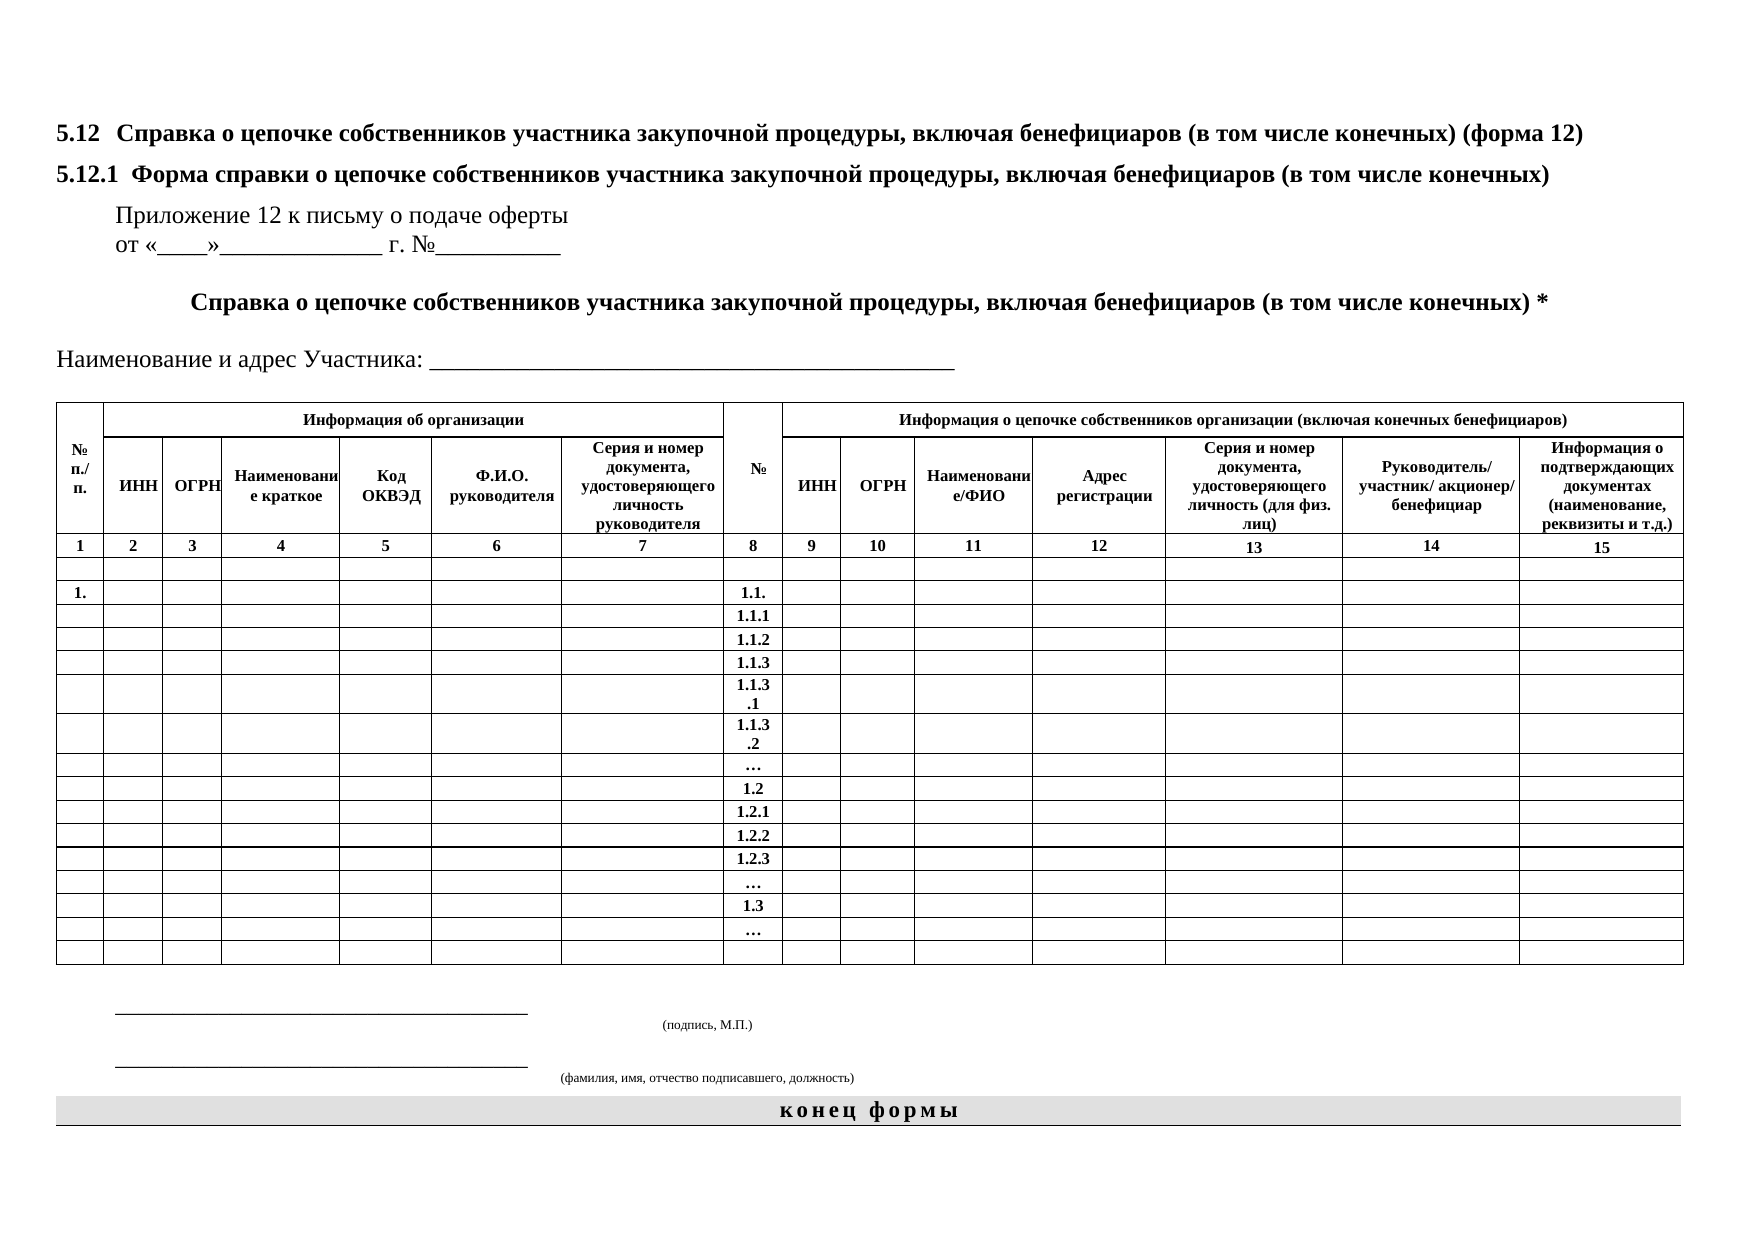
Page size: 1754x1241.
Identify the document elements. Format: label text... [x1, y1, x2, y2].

table_cell … [724, 871, 782, 893]
table_cell [340, 581, 431, 603]
table_cell [222, 754, 339, 776]
table_cell [340, 941, 431, 963]
table_cell 9 [783, 534, 840, 557]
table_cell [1166, 628, 1342, 650]
table_cell ИНН [783, 438, 840, 533]
table_cell [163, 918, 221, 940]
table_cell [1343, 848, 1519, 870]
table_cell 4 [222, 534, 339, 557]
table_cell [57, 651, 103, 674]
table_cell [432, 894, 561, 917]
table_cell [783, 871, 840, 893]
table_cell 1.1.3 [724, 651, 782, 674]
table_cell 1. [57, 581, 103, 603]
table_cell [1033, 675, 1165, 713]
table_cell [1166, 754, 1342, 776]
table_cell [340, 558, 431, 580]
table_cell [163, 824, 221, 846]
table_cell [222, 628, 339, 650]
table_cell [432, 801, 561, 823]
table_cell [57, 605, 103, 627]
table_cell [562, 941, 723, 963]
table_cell [340, 628, 431, 650]
table_cell [222, 941, 339, 963]
table_cell [1343, 754, 1519, 776]
table_cell 3 [163, 534, 221, 557]
table_header Информация о цепочке собственников организации (включая конечных бенефициаров) [783, 403, 1683, 436]
text Наименование и адрес Участника: __________________________________________ [56, 344, 1683, 373]
table_cell Адрес регистрации [1033, 438, 1165, 533]
table_cell [104, 941, 162, 963]
table_header № п./п. [57, 403, 103, 533]
table_cell [915, 894, 1032, 917]
table_cell [915, 651, 1032, 674]
text ____________________________________ [56, 1044, 1683, 1070]
table_cell [222, 714, 339, 753]
table_cell 6 [432, 534, 561, 557]
table_cell [1033, 605, 1165, 627]
table_cell [1166, 801, 1342, 823]
table_cell [222, 824, 339, 846]
table_cell [1520, 824, 1683, 846]
table_cell [432, 558, 561, 580]
table_cell [104, 871, 162, 893]
table_cell [1166, 941, 1342, 963]
table_cell [57, 801, 103, 823]
table_cell [1166, 581, 1342, 603]
table_cell [915, 871, 1032, 893]
table_cell [104, 714, 162, 753]
table_cell [562, 918, 723, 940]
table_cell 1.2.1 [724, 801, 782, 823]
table_cell [57, 777, 103, 799]
table_cell [432, 941, 561, 963]
table_cell [562, 651, 723, 674]
table_cell Наименование краткое [222, 438, 339, 533]
table_cell [1166, 605, 1342, 627]
table_cell [432, 714, 561, 753]
table_cell [57, 754, 103, 776]
table_cell [1166, 714, 1342, 753]
table_cell [57, 558, 103, 580]
table_cell [432, 581, 561, 603]
table_cell [104, 894, 162, 917]
table_cell [783, 581, 840, 603]
table_cell 11 [915, 534, 1032, 557]
table_cell [841, 651, 914, 674]
table_cell 1.1. [724, 581, 782, 603]
table_cell [1520, 871, 1683, 893]
table_cell [222, 871, 339, 893]
text Справка о цепочке собственников участника закупочной процедуры, включая бенефициаров (в том числе конечных) * [56, 287, 1683, 316]
table_cell [57, 894, 103, 917]
table_cell [915, 605, 1032, 627]
table_cell 1.2 [724, 777, 782, 799]
table_cell 1.2.3 [724, 848, 782, 870]
table_cell [841, 918, 914, 940]
table_cell [432, 777, 561, 799]
table_cell [783, 894, 840, 917]
table_cell [841, 581, 914, 603]
table_cell 1.1.1 [724, 605, 782, 627]
table_cell [1033, 894, 1165, 917]
table_cell 1 [57, 534, 103, 557]
table_cell [1033, 754, 1165, 776]
table_cell [57, 848, 103, 870]
table_cell [163, 777, 221, 799]
table_cell 8 [724, 534, 782, 557]
table_cell [163, 941, 221, 963]
table_cell [915, 581, 1032, 603]
table_cell [104, 824, 162, 846]
table_cell [783, 558, 840, 580]
table_cell [1520, 558, 1683, 580]
table_cell [163, 714, 221, 753]
table_cell [340, 777, 431, 799]
table_cell [104, 605, 162, 627]
table_cell [1343, 801, 1519, 823]
table_cell [1343, 558, 1519, 580]
table_cell [1166, 871, 1342, 893]
table_cell [222, 848, 339, 870]
table_cell [562, 628, 723, 650]
table_cell [1033, 801, 1165, 823]
table_cell [1520, 651, 1683, 674]
table_cell [340, 651, 431, 674]
table_cell [222, 894, 339, 917]
table_cell [222, 651, 339, 674]
table_cell [340, 714, 431, 753]
table_cell [57, 941, 103, 963]
table_cell [562, 581, 723, 603]
table_cell [57, 824, 103, 846]
table_cell Код ОКВЭД [340, 438, 431, 533]
table_cell [1343, 651, 1519, 674]
table_cell [222, 801, 339, 823]
table_cell [915, 941, 1032, 963]
table_cell [562, 558, 723, 580]
table_cell [915, 754, 1032, 776]
table_cell [841, 605, 914, 627]
table_cell [1520, 754, 1683, 776]
table_cell [163, 675, 221, 713]
table_cell [104, 675, 162, 713]
table_cell [1033, 871, 1165, 893]
table_cell [222, 777, 339, 799]
text Приложение 12 к письму о подаче оферты от «____»_____________ г. №__________ [115, 201, 1683, 258]
table_cell [163, 651, 221, 674]
table_cell [562, 605, 723, 627]
table_cell [1520, 628, 1683, 650]
table_cell [432, 848, 561, 870]
table_cell [841, 628, 914, 650]
table_cell [783, 714, 840, 753]
table_cell [841, 894, 914, 917]
table_cell [163, 581, 221, 603]
table_cell [57, 918, 103, 940]
table_cell [915, 714, 1032, 753]
table_cell [1166, 777, 1342, 799]
table_cell [1343, 777, 1519, 799]
table_cell [1520, 801, 1683, 823]
table_cell [1033, 558, 1165, 580]
table_cell [163, 894, 221, 917]
table_cell [1033, 581, 1165, 603]
table_cell [841, 824, 914, 846]
table_cell [841, 777, 914, 799]
table_cell 1.3 [724, 894, 782, 917]
table_cell [783, 824, 840, 846]
table_cell [1033, 941, 1165, 963]
table_cell [915, 628, 1032, 650]
table_cell [340, 848, 431, 870]
table_cell [562, 777, 723, 799]
table_cell 1.1.3.1 [724, 675, 782, 713]
table_cell [783, 628, 840, 650]
table_cell [1343, 581, 1519, 603]
table_cell [1520, 918, 1683, 940]
table_cell [562, 801, 723, 823]
table_cell ИНН [104, 438, 162, 533]
table_cell [724, 941, 782, 963]
table_cell [783, 801, 840, 823]
table_cell [1520, 675, 1683, 713]
table_cell Ф.И.О. руководителя [432, 438, 561, 533]
table_cell [783, 754, 840, 776]
table_cell [432, 754, 561, 776]
table_cell 1.1.2 [724, 628, 782, 650]
table_cell [1520, 777, 1683, 799]
table_cell [340, 824, 431, 846]
table_cell [432, 918, 561, 940]
table_cell Наименование/ФИО [915, 438, 1032, 533]
table_cell Руководитель/ участник/ акционер/ бенефициар [1343, 438, 1519, 533]
table_cell 13 [1166, 534, 1342, 557]
table_cell 5 [340, 534, 431, 557]
table_cell 10 [841, 534, 914, 557]
table_cell [340, 754, 431, 776]
text ____________________________________ [56, 991, 1683, 1017]
table_cell [783, 777, 840, 799]
table_cell [1343, 675, 1519, 713]
table_cell [57, 628, 103, 650]
table_cell [1343, 941, 1519, 963]
table_cell 15 [1520, 534, 1683, 557]
table_cell [432, 824, 561, 846]
table_cell [1343, 714, 1519, 753]
table_cell [841, 871, 914, 893]
table_cell [783, 918, 840, 940]
table_cell [104, 754, 162, 776]
table_cell [562, 848, 723, 870]
table_cell [915, 777, 1032, 799]
table_cell [432, 871, 561, 893]
table_cell [104, 558, 162, 580]
table_cell [340, 918, 431, 940]
table_cell [222, 918, 339, 940]
table_cell [1520, 894, 1683, 917]
table_cell [1166, 824, 1342, 846]
table_cell [104, 581, 162, 603]
table_cell [1166, 918, 1342, 940]
subtitle Справка о цепочке собственников участника закупочной процедуры, включая бенефициаров (в том числе конечных) (форма 12) [56, 118, 1683, 147]
table_cell [340, 675, 431, 713]
table_cell [163, 628, 221, 650]
table_cell [163, 801, 221, 823]
table_cell [841, 848, 914, 870]
table_cell [1033, 824, 1165, 846]
table_cell [562, 754, 723, 776]
table_cell [57, 714, 103, 753]
table_cell [432, 651, 561, 674]
table_cell [1343, 894, 1519, 917]
table_cell [163, 605, 221, 627]
table_cell [915, 675, 1032, 713]
table_cell [1033, 628, 1165, 650]
table_cell ОГРН [841, 438, 914, 533]
table_cell [841, 558, 914, 580]
table_header № [724, 403, 782, 533]
table_cell [222, 675, 339, 713]
table_cell 12 [1033, 534, 1165, 557]
table_cell [432, 628, 561, 650]
table_cell [1033, 918, 1165, 940]
table_cell [163, 558, 221, 580]
table_cell [104, 777, 162, 799]
table_cell [163, 871, 221, 893]
table_cell [562, 824, 723, 846]
table_cell [57, 871, 103, 893]
table_cell Информация о подтверждающих документах (наименование, реквизиты и т.д.) [1520, 438, 1683, 533]
table_cell [783, 651, 840, 674]
table_cell [104, 918, 162, 940]
table_cell [340, 894, 431, 917]
table_cell [104, 848, 162, 870]
text конец формы [56, 1096, 1681, 1125]
table_cell [915, 848, 1032, 870]
table_cell Серия и номер документа, удостоверяющего личность (для физ. лиц) [1166, 438, 1342, 533]
table_cell [1166, 558, 1342, 580]
table_cell [841, 714, 914, 753]
table_cell [104, 651, 162, 674]
table_cell 7 [562, 534, 723, 557]
text (фамилия, имя, отчество подписавшего, должность) [56, 1070, 1299, 1096]
table_cell [163, 848, 221, 870]
table_cell [1520, 581, 1683, 603]
table_cell [340, 801, 431, 823]
table_cell [1166, 651, 1342, 674]
table_cell [915, 918, 1032, 940]
table_cell [222, 605, 339, 627]
table_cell [432, 605, 561, 627]
table_cell [104, 801, 162, 823]
table_cell [222, 558, 339, 580]
table_cell [562, 871, 723, 893]
table_cell [1520, 848, 1683, 870]
table_cell [1520, 714, 1683, 753]
table_cell [1343, 824, 1519, 846]
table_cell 14 [1343, 534, 1519, 557]
table_cell [562, 894, 723, 917]
table_cell [163, 754, 221, 776]
table_cell … [724, 918, 782, 940]
table_cell [915, 558, 1032, 580]
table_cell [104, 628, 162, 650]
table_cell [1166, 894, 1342, 917]
table_cell [222, 581, 339, 603]
subtitle Форма справки о цепочке собственников участника закупочной процедуры, включая бенефициаров (в том числе конечных) [56, 159, 1683, 188]
table_cell [1033, 651, 1165, 674]
table_cell [1166, 848, 1342, 870]
table_cell [783, 675, 840, 713]
table_cell [1343, 628, 1519, 650]
table_cell [783, 848, 840, 870]
table_cell [1343, 918, 1519, 940]
table_cell [1520, 605, 1683, 627]
table_cell [1033, 714, 1165, 753]
table_cell [57, 675, 103, 713]
table_cell [1343, 871, 1519, 893]
table_cell [432, 675, 561, 713]
table_cell 1.1.3.2 [724, 714, 782, 753]
table_cell [841, 801, 914, 823]
table_cell [562, 675, 723, 713]
table_cell [783, 941, 840, 963]
table_cell [562, 714, 723, 753]
table_cell ОГРН [163, 438, 221, 533]
table_cell [1166, 675, 1342, 713]
table_cell [915, 824, 1032, 846]
table_cell [1520, 941, 1683, 963]
table_cell 1.2.2 [724, 824, 782, 846]
table_cell 2 [104, 534, 162, 557]
text (подпись, М.П.) [56, 1017, 1299, 1044]
table_cell [724, 558, 782, 580]
table_cell Серия и номер документа, удостоверяющего личность руководителя [562, 438, 723, 533]
table_cell [1033, 777, 1165, 799]
table_cell [841, 675, 914, 713]
table_cell [841, 941, 914, 963]
table_cell … [724, 754, 782, 776]
table_cell [783, 605, 840, 627]
table_cell [340, 871, 431, 893]
table_cell [841, 754, 914, 776]
table_cell [1033, 848, 1165, 870]
table_cell [915, 801, 1032, 823]
table_cell [340, 605, 431, 627]
table_header Информация об организации [104, 403, 723, 436]
table_cell [1343, 605, 1519, 627]
